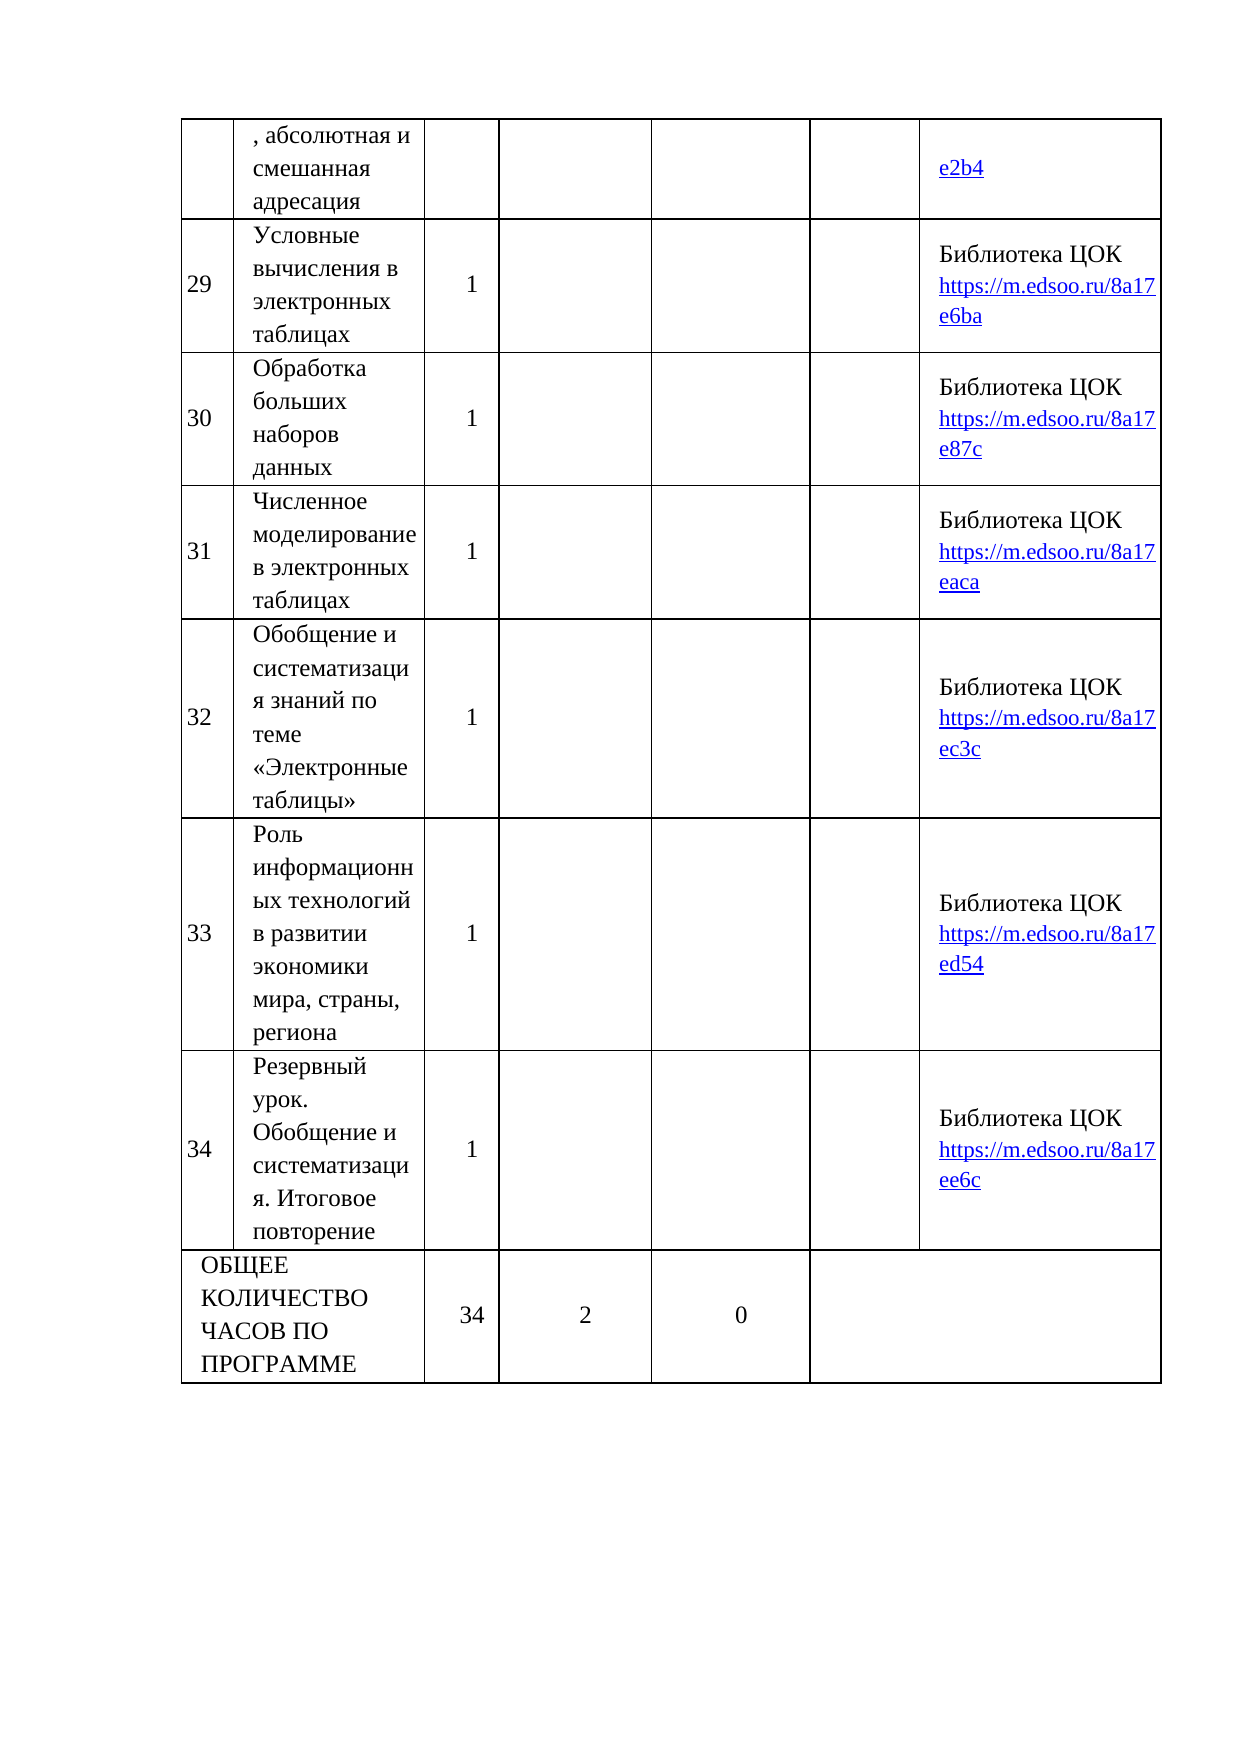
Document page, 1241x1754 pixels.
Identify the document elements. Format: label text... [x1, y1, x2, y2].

table_cell [500, 220, 651, 352]
table_cell [652, 1051, 809, 1249]
table_cell 1 [425, 819, 498, 1049]
table_cell [811, 353, 919, 485]
table_cell [500, 486, 651, 618]
table_cell [811, 120, 919, 218]
table_cell 2 [500, 1251, 651, 1382]
table_cell Роль информационных технологий в развитии экономики мира, страны, региона [234, 819, 424, 1049]
table_cell [811, 1051, 919, 1249]
table_cell 1 [425, 1051, 498, 1249]
table_cell 1 [425, 353, 498, 485]
table_cell [652, 120, 809, 218]
table_cell 1 [425, 620, 498, 817]
table_cell 34 [182, 1051, 233, 1249]
table_cell 1 [425, 486, 498, 618]
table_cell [234, 120, 424, 218]
table_cell [500, 620, 651, 817]
table_cell Условные вычисления в электронных таблицах [234, 220, 424, 352]
table_cell [652, 486, 809, 618]
table_cell Библиотека ЦОК https://m.edsoo.ru/8a17ec3c [920, 620, 1160, 817]
table_cell [652, 620, 809, 817]
table_cell [500, 120, 651, 218]
table_cell Резервный урок. Обобщение и систематизация. Итоговое повторение [234, 1051, 424, 1249]
table_cell [811, 620, 919, 817]
table_cell Библиотека ЦОК https://m.edsoo.ru/8a17e87c [920, 353, 1160, 485]
table_cell 29 [182, 220, 233, 352]
table_cell 1 [425, 220, 498, 352]
table_cell 32 [182, 620, 233, 817]
table_cell [811, 819, 919, 1049]
table_cell [652, 819, 809, 1049]
table_cell [500, 1051, 651, 1249]
table_cell 1 [425, 120, 498, 218]
table_cell [652, 353, 809, 485]
table_cell 33 [182, 819, 233, 1049]
table_cell Обобщение и систематизация знаний по теме «Электронные таблицы» [234, 620, 424, 817]
table_cell Численное моделирование в электронных таблицах [234, 486, 424, 618]
table_cell Библиотека ЦОК https://m.edsoo.ru/8a17e6ba [920, 220, 1160, 352]
table_cell 28 [182, 120, 233, 218]
table_cell Библиотека ЦОК https://m.edsoo.ru/8a17ee6c [920, 1051, 1160, 1249]
table_cell [811, 1251, 1160, 1382]
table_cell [920, 120, 1160, 218]
table_cell Библиотека ЦОК https://m.edsoo.ru/8a17eaca [920, 486, 1160, 618]
table_cell Библиотека ЦОК https://m.edsoo.ru/8a17ed54 [920, 819, 1160, 1049]
table_cell [811, 486, 919, 618]
table_cell [500, 819, 651, 1049]
table_cell ОБЩЕЕ КОЛИЧЕСТВО ЧАСОВ ПО ПРОГРАММЕ [182, 1251, 424, 1382]
table_cell Обработка больших наборов данных [234, 353, 424, 485]
table_cell 30 [182, 353, 233, 485]
table_cell [652, 220, 809, 352]
table_cell [811, 220, 919, 352]
table_cell 31 [182, 486, 233, 618]
table_cell 34 [425, 1251, 498, 1382]
table_cell 0 [652, 1251, 809, 1382]
table_cell [500, 353, 651, 485]
